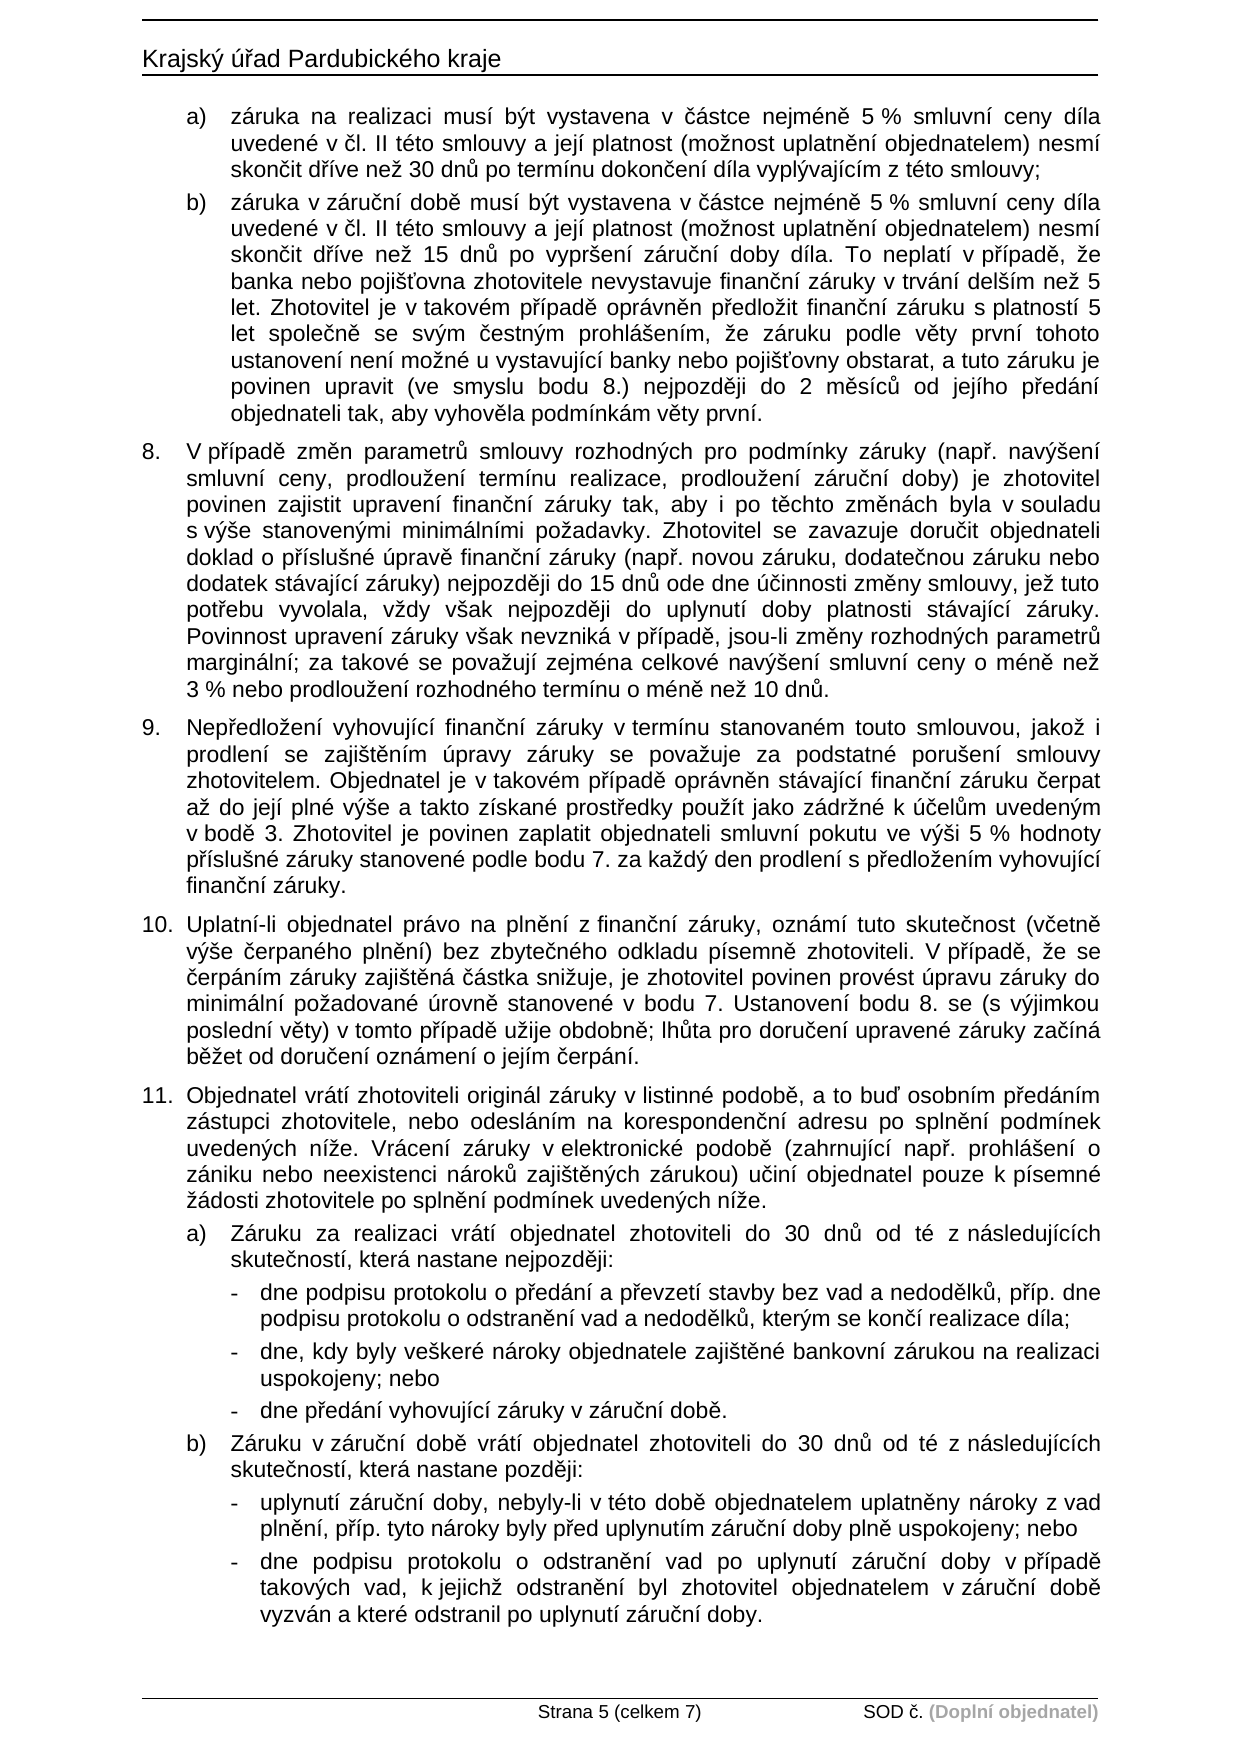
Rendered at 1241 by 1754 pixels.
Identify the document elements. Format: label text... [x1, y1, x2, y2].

list V případě změn parametrů smlouvy rozhodných pro podmínky záruky (např. navýšení smluvní ceny, prodloužení termínu realizace, prodloužení záruční doby) je zhotovitel povinen zajistit upravení finanční záruky tak, aby i po těchto změnách byla v souladu s výše stanovenými minimálními požadavky. Zhotovitel se zavazuje doručit objednateli doklad o příslušné úpravě finanční záruky (např. novou záruku, dodatečnou záruku nebo dodatek stávající záruky) nejpozději do 15 dnů ode dne účinnosti změny smlouvy, jež tuto potřebu vyvolala, vždy však nejpozději do uplynutí doby platnosti stávající záruky. Povinnost upravení záruky však nevzniká v případě, jsou-li změny rozhodných parametrů marginální; za takové se považují zejména celkové navýšení smluvní ceny o méně než 3 % nebo prodloužení rozhodného termínu o méně než 10 dnů. [142, 438, 1101, 702]
list Nepředložení vyhovující finanční záruky v termínu stanovaném touto smlouvou, jakož i prodlení se zajištěním úpravy záruky se považuje za podstatné porušení smlouvy zhotovitelem. Objednatel je v takovém případě oprávněn stávající finanční záruku čerpat až do její plné výše a takto získané prostředky použít jako zádržné k účelům uvedeným v bodě 3. Zhotovitel je povinen zaplatit objednateli smluvní pokutu ve výši 5 % hodnoty příslušné záruky stanovené podle bodu 7. za každý den prodlení s předložením vyhovující finanční záruky. [142, 714, 1101, 899]
list Záruku za realizaci vrátí objednatel zhotoviteli do 30 dnů od té z následujících skutečností, která nastane nejpozději: [186, 1220, 1101, 1273]
list dne podpisu protokolu o předání a převzetí stavby bez vad a nedodělků, příp. dne podpisu protokolu o odstranění vad a nedodělků, kterým se končí realizace díla; [230, 1279, 1101, 1332]
list Záruku v záruční době vrátí objednatel zhotoviteli do 30 dnů od té z následujících skutečností, která nastane později: [186, 1430, 1101, 1482]
list Uplatní-li objednatel právo na plnění z finanční záruky, oznámí tuto skutečnost (včetně výše čerpaného plnění) bez zbytečného odkladu písemně zhotoviteli. V případě, že se čerpáním záruky zajištěná částka snižuje, je zhotovitel povinen provést úpravu záruky do minimální požadované úrovně stanovené v bodu 7. Ustanovení bodu 8. se (s výjimkou poslední věty) v tomto případě užije obdobně; lhůta pro doručení upravené záruky začíná běžet od doručení oznámení o jejím čerpání. [142, 911, 1101, 1069]
list dne podpisu protokolu o odstranění vad po uplynutí záruční doby v případě takových vad, k jejichž odstranění byl zhotovitel objednatelem v záruční době vyzván a které odstranil po uplynutí záruční doby. [230, 1548, 1101, 1627]
list dne předání vyhovující záruky v záruční době. [230, 1397, 1101, 1423]
list dne, kdy byly veškeré nároky objednatele zajištěné bankovní zárukou na realizaci uspokojeny; nebo [230, 1338, 1101, 1391]
list Objednatel vrátí zhotoviteli originál záruky v listinné podobě, a to buď osobním předáním zástupci zhotovitele, nebo odesláním na korespondenční adresu po splnění podmínek uvedených níže. Vrácení záruky v elektronické podobě (zahrnující např. prohlášení o zániku nebo neexistenci nároků zajištěných zárukou) učiní objednatel pouze k písemné žádosti zhotovitele po splnění podmínek uvedených níže. [142, 1082, 1101, 1214]
list záruka v záruční době musí být vystavena v částce nejméně 5 % smluvní ceny díla uvedené v čl. II této smlouvy a její platnost (možnost uplatnění objednatelem) nesmí skončit dříve než 15 dnů po vypršení záruční doby díla. To neplatí v případě, že banka nebo pojišťovna zhotovitele nevystavuje finanční záruky v trvání delším než 5 let. Zhotovitel je v takovém případě oprávněn předložit finanční záruku s platností 5 let společně se svým čestným prohlášením, že záruku podle věty první tohoto ustanovení není možné u vystavující banky nebo pojišťovny obstarat, a tuto záruku je povinen upravit (ve smyslu bodu 8.) nejpozději do 2 měsíců od jejího předání objednateli tak, aby vyhověla podmínkám věty první. [186, 189, 1101, 426]
list záruka na realizaci musí být vystavena v částce nejméně 5 % smluvní ceny díla uvedené v čl. II této smlouvy a její platnost (možnost uplatnění objednatelem) nesmí skončit dříve než 30 dnů po termínu dokončení díla vyplývajícím z této smlouvy; [186, 103, 1101, 182]
list uplynutí záruční doby, nebyly-li v této době objednatelem uplatněny nároky z vad plnění, příp. tyto nároky byly před uplynutím záruční doby plně uspokojeny; nebo [230, 1489, 1101, 1542]
